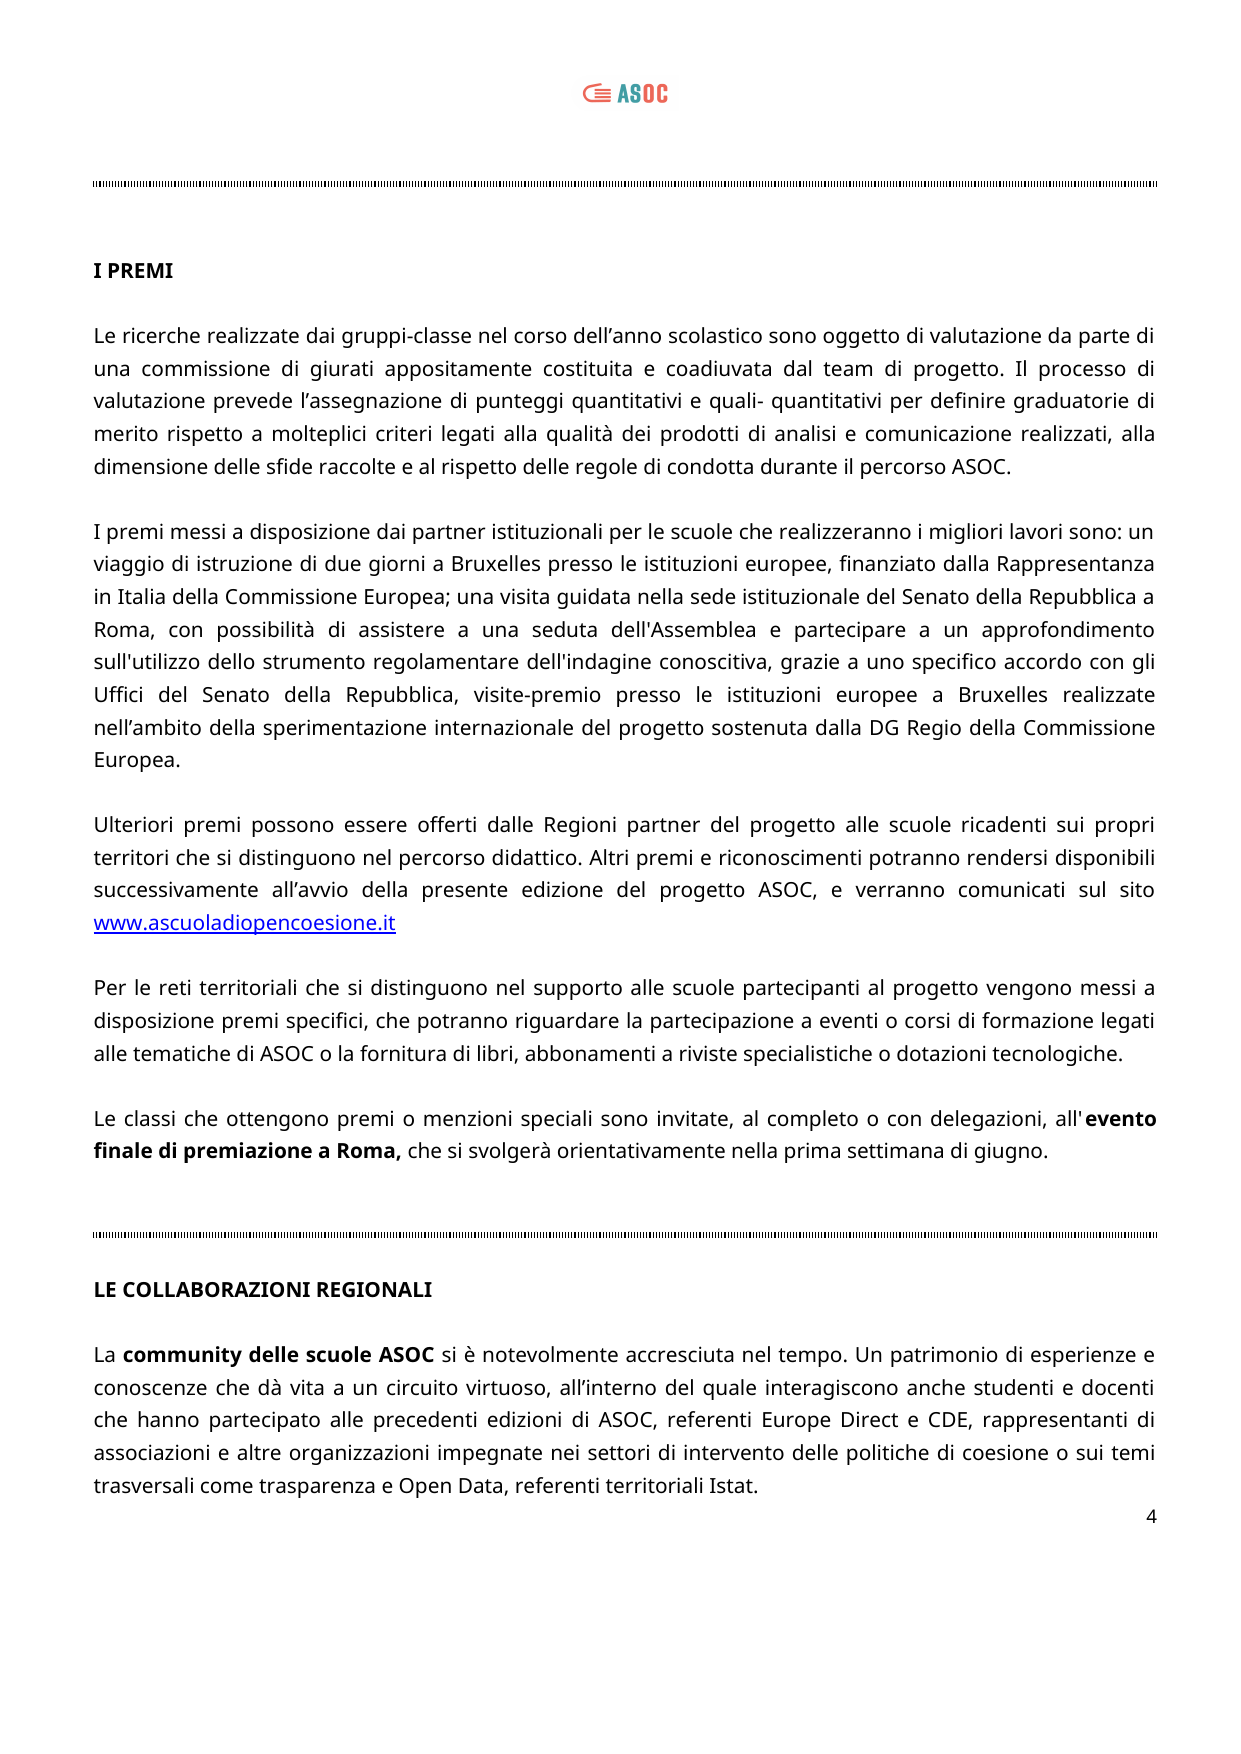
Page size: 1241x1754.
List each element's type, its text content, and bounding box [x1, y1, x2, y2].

text I premi messi a disposizione dai partner istituzionali per le scuole che realizzeranno i migliori lavori sono: un viaggio di istruzione di due giorni a Bruxelles presso le istituzioni europee, finanziato dalla Rappresentanza in Italia della Commissione Europea; una visita guidata nella sede istituzionale del Senato della Repubblica a Roma, con possibilità di assistere a una seduta dell'Assemblea e partecipare a un approfondimento sull'utilizzo dello strumento regolamentare dell'indagine conoscitiva, grazie a uno specifico accordo con gli Uffici del Senato della Repubblica, visite-premio presso le istituzioni europee a Bruxelles realizzate nell’ambito della sperimentazione internazionale del progetto sostenuta dalla DG Regio della Commissione Europea. [93, 517, 1157, 774]
text Le classi che ottengono premi o menzioni speciali sono invitate, al completo o con delegazioni, all'evento finale di premiazione a Roma, che si svolgerà orientativamente nella prima settimana di giugno. [93, 1104, 1157, 1165]
text Le ricerche realizzate dai gruppi-classe nel corso dell’anno scolastico sono oggetto di valutazione da parte di una commissione di giurati appositamente costituita e coadiuvata dal team di progetto. Il processo di valutazione prevede l’assegnazione di punteggi quantitativi e quali- quantitativi per definire graduatorie di merito rispetto a molteplici criteri legati alla qualità dei prodotti di analisi e comunicazione realizzati, alla dimensione delle sfide raccolte e al rispetto delle regole di condotta durante il percorso ASOC. [93, 321, 1157, 480]
text LE COLLABORAZIONI REGIONALI [93, 1275, 1157, 1304]
picture [570, 75, 680, 112]
text La community delle scuole ASOC si è notevolmente accresciuta nel tempo. Un patrimonio di esperienze e conoscenze che dà vita a un circuito virtuoso, all’interno del quale interagiscono anche studenti e docenti che hanno partecipato alle precedenti edizioni di ASOC, referenti Europe Direct e CDE, rappresentanti di associazioni e altre organizzazioni impegnate nei settori di intervento delle politiche di coesione o sui temi trasversali come trasparenza e Open Data, referenti territoriali Istat. [93, 1340, 1157, 1499]
text Per le reti territoriali che si distinguono nel supporto alle scuole partecipanti al progetto vengono messi a disposizione premi specifici, che potranno riguardare la partecipazione a eventi o corsi di formazione legati alle tematiche di ASOC o la fornitura di libri, abbonamenti a riviste specialistiche o dotazioni tecnologiche. [93, 973, 1157, 1067]
text Ulteriori premi possono essere offerti dalle Regioni partner del progetto alle scuole ricadenti sui propri territori che si distinguono nel percorso didattico. Altri premi e riconoscimenti potranno rendersi disponibili successivamente all’avvio della presente edizione del progetto ASOC, e verranno comunicati sul sito www.ascuoladiopencoesione.it [93, 810, 1157, 937]
text I PREMI [93, 256, 1157, 284]
